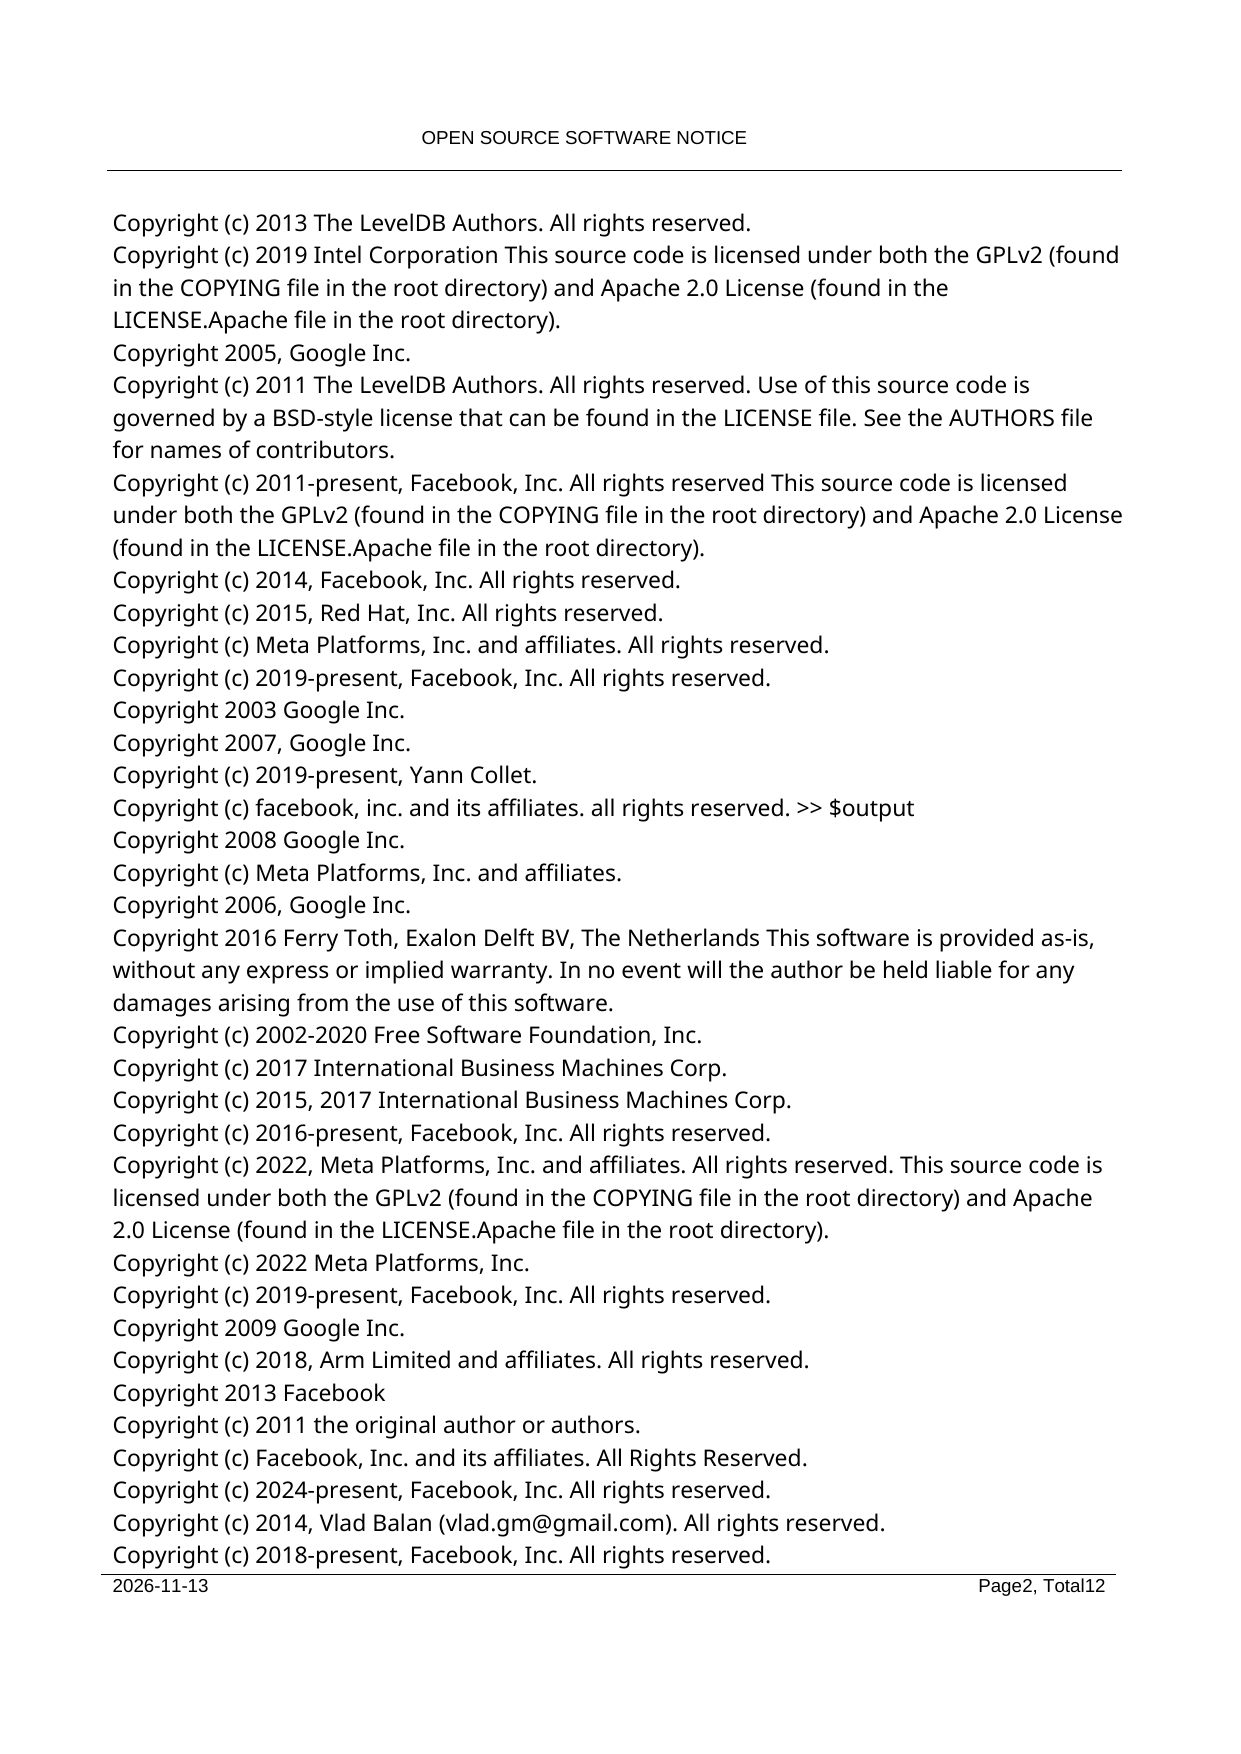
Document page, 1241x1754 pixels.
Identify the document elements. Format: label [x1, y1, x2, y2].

text [112, 206, 1128, 1571]
